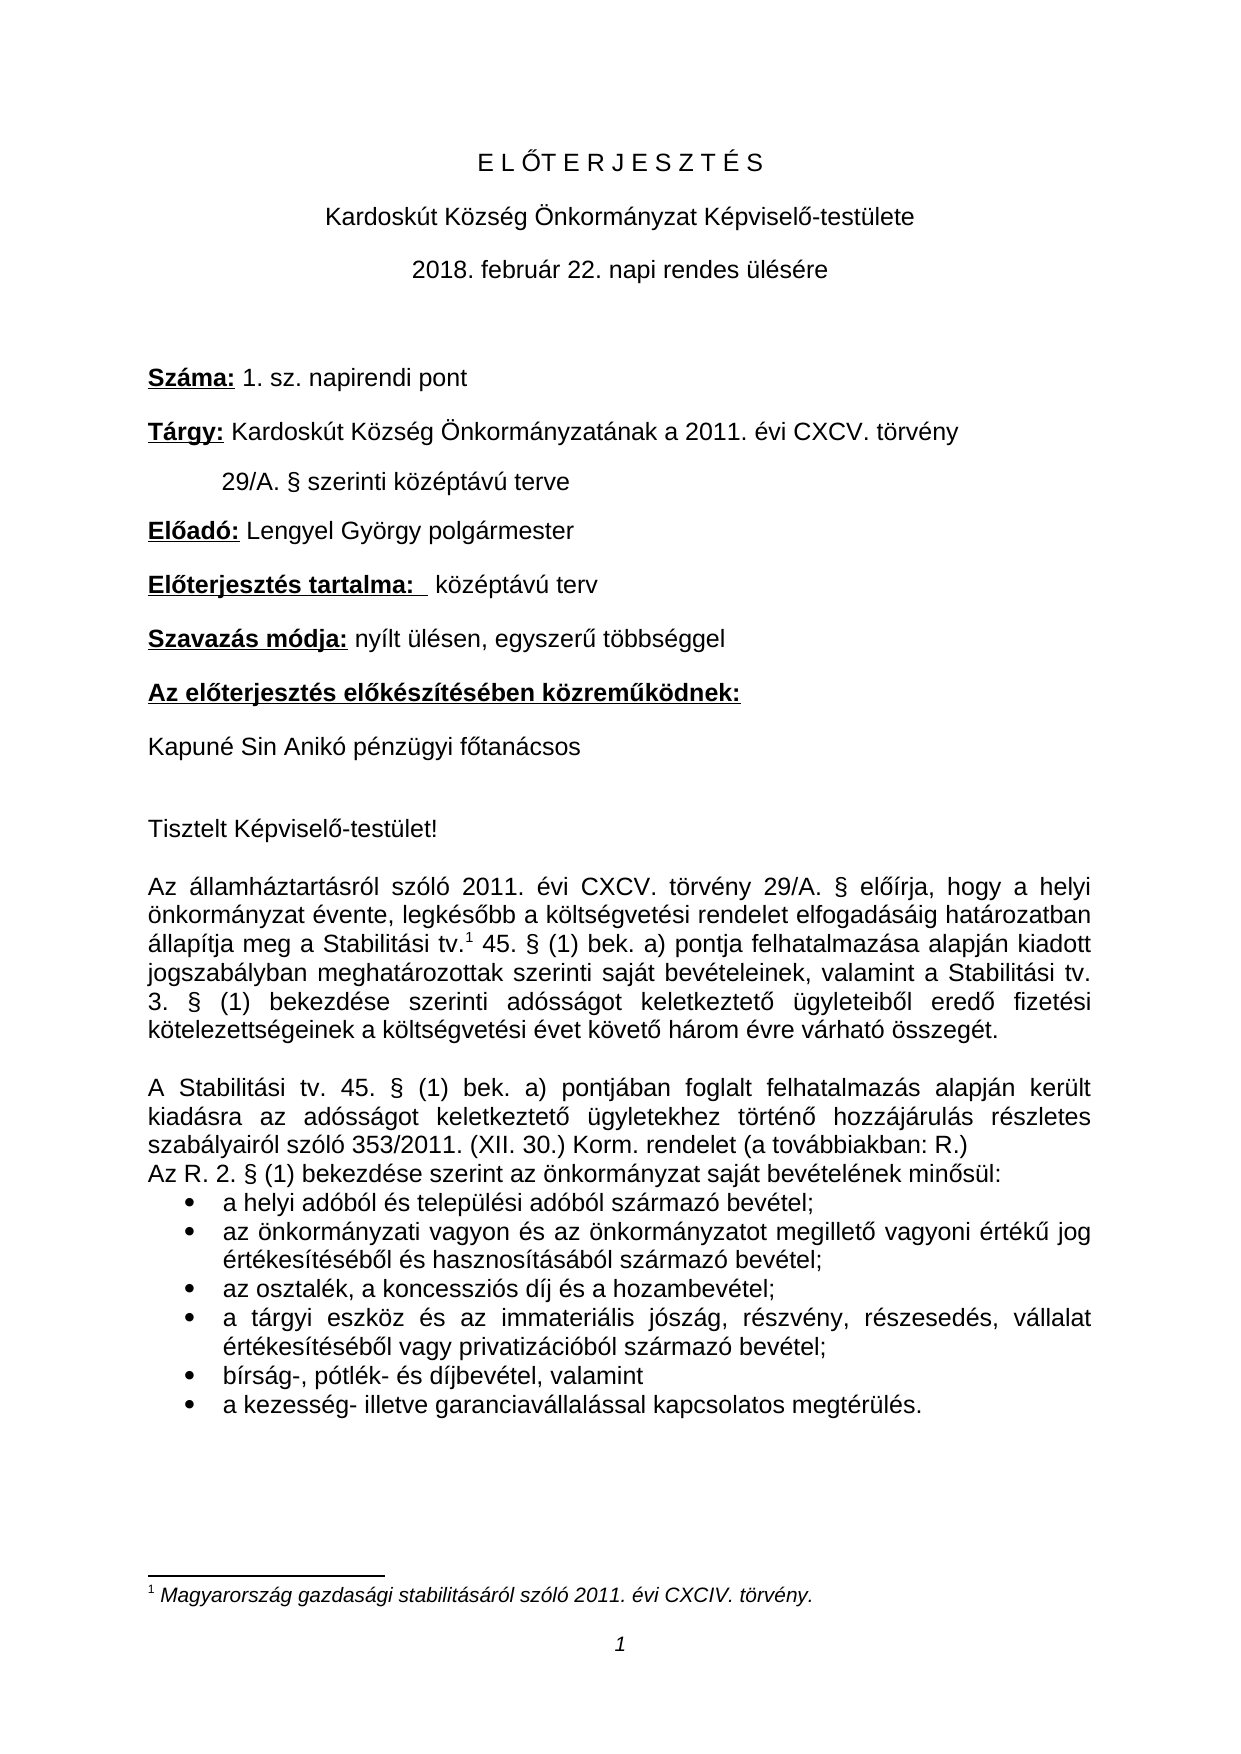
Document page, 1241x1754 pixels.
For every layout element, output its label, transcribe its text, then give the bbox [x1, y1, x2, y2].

text Az előterjesztés előkészítésében közreműködnek: [148, 678, 1093, 706]
text 29/A. § szerinti középtávú terve [148, 466, 1093, 495]
text Az R. 2. § (1) bekezdése szerint az önkormányzat saját bevételének minősül: [148, 1159, 1093, 1188]
text Kapuné Sin Anikó pénzügyi főtanácsos [148, 731, 1093, 760]
list a tárgyi eszköz és az immateriális jószág, részvény, részesedés, vállalat értékesítéséből vagy privatizációból származó bevétel; [185, 1303, 1093, 1361]
text Szavazás módja: nyílt ülésen, egyszerű többséggel [148, 624, 1093, 652]
list a kezesség- illetve garanciavállalással kapcsolatos megtérülés. [185, 1389, 1093, 1418]
text Tárgy: Kardoskút Község Önkormányzatának a 2011. évi CXCV. törvény [148, 417, 1093, 446]
text Kardoskút Község Önkormányzat Képviselő-testülete [148, 201, 1093, 230]
list az osztalék, a koncessziós díj és a hozambevétel; [185, 1274, 1093, 1303]
text Száma: 1. sz. napirendi pont [148, 363, 1093, 392]
text Tisztelt Képviselő-testület! [148, 814, 1093, 843]
text Előterjesztés tartalma: középtávú terv [148, 570, 1093, 599]
list az önkormányzati vagyon és az önkormányzatot megillető vagyoni értékű jog értékesítéséből és hasznosításából származó bevétel; [185, 1217, 1093, 1274]
list a helyi adóból és települési adóból származó bevétel; [185, 1188, 1093, 1217]
text E L ŐT E R J E S Z T É S [148, 148, 1093, 176]
text A Stabilitási tv. 45. § (1) bek. a) pontjában foglalt felhatalmazás alapján került kiadásra az adósságot keletkeztető ügyletekhez történő hozzájárulás részletes szabályairól szóló 353/2011. (XII. 30.) Korm. rendelet (a továbbiakban: R.) [148, 1073, 1093, 1159]
text Az államháztartásról szóló 2011. évi CXCV. törvény 29/A. § előírja, hogy a helyi önkormányzat évente, legkésőbb a költségvetési rendelet elfogadásáig határozatban állapítja meg a Stabilitási tv. 45. § (1) bek. a) pontja felhatalmazása alapján kiadott jogszabályban meghatározottak szerinti saját bevételeinek, valamint a Stabilitási tv. 3. § (1) bekezdése szerinti adósságot keletkeztető ügyleteiből eredő fizetési kötelezettségeinek a költségvetési évet követő három évre várható összegét. [148, 872, 1093, 1044]
list bírság-, pótlék- és díjbevétel, valamint [185, 1361, 1093, 1389]
text 2018. február 22. napi rendes ülésére [148, 255, 1093, 284]
text Előadó: Lengyel György polgármester [148, 516, 1093, 545]
